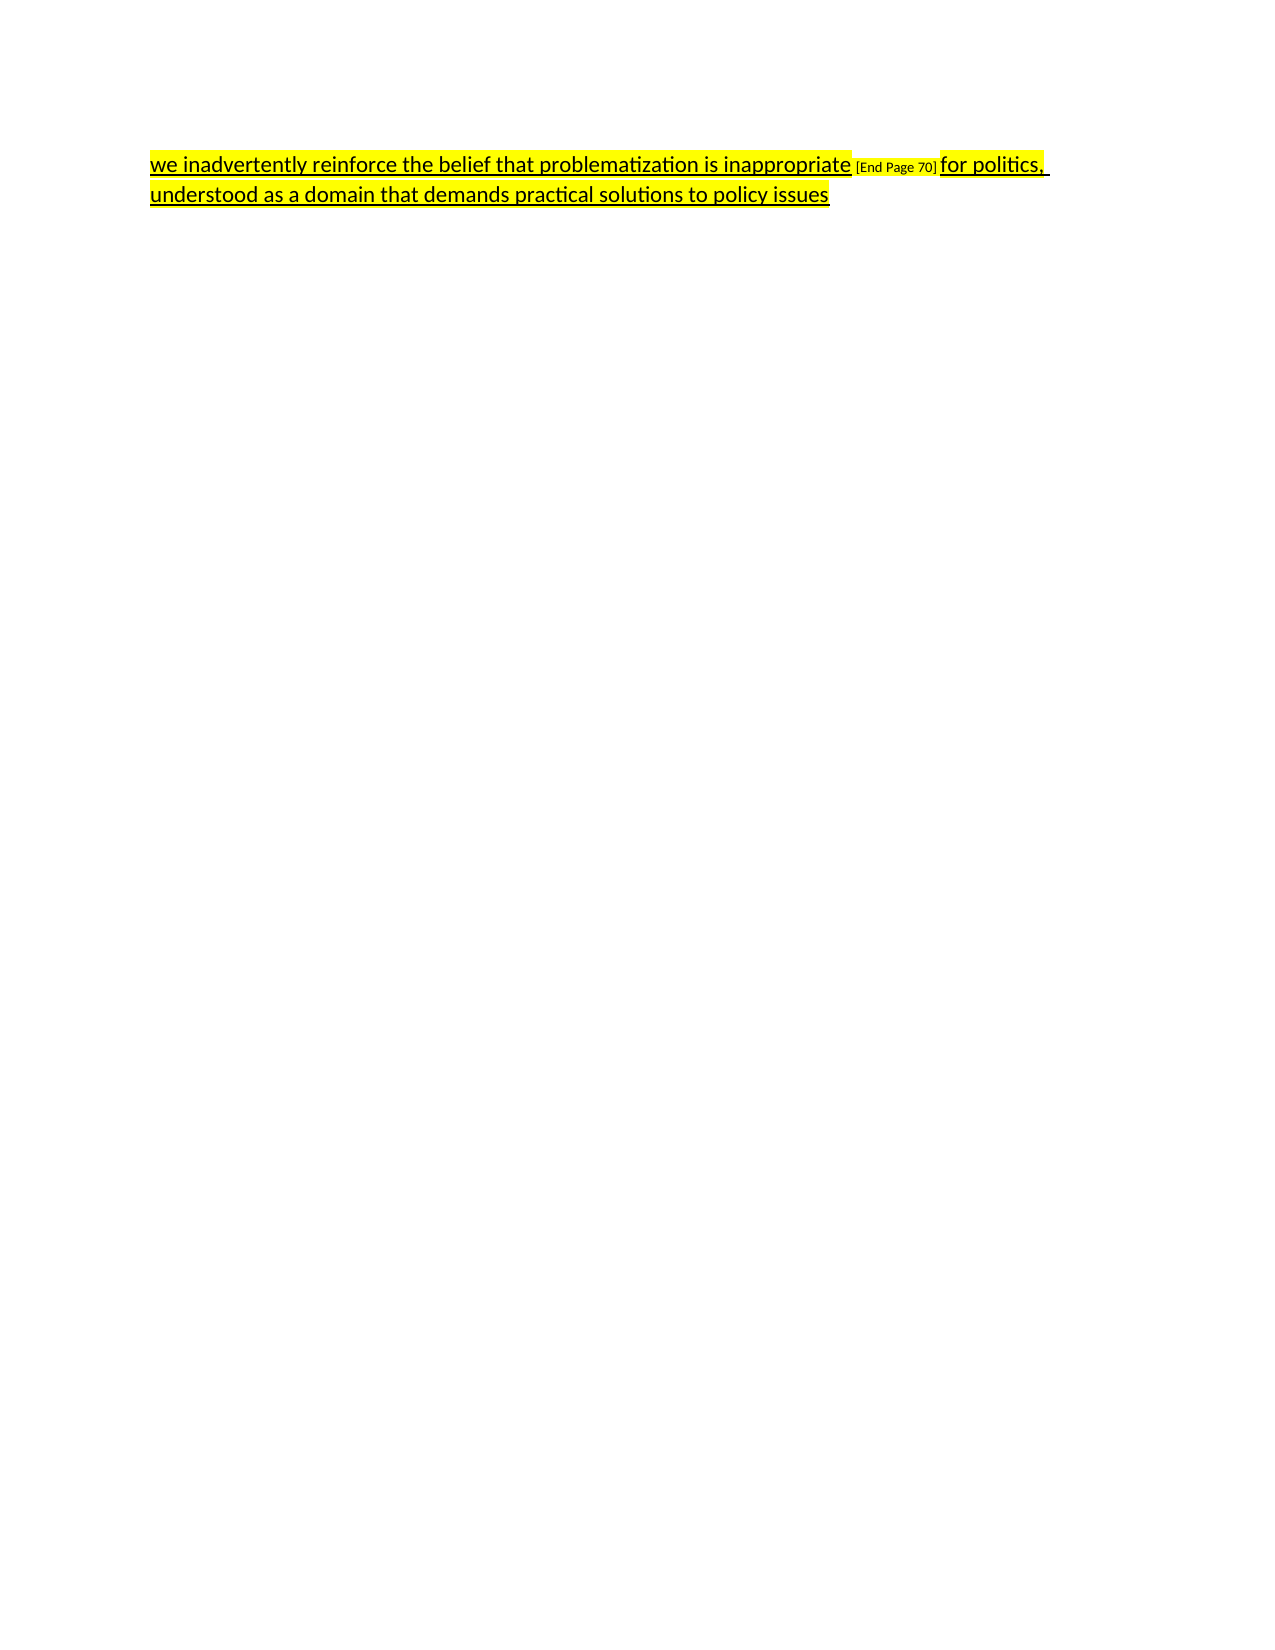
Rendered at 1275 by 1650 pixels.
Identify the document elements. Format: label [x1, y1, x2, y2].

text [150, 150, 1125, 208]
